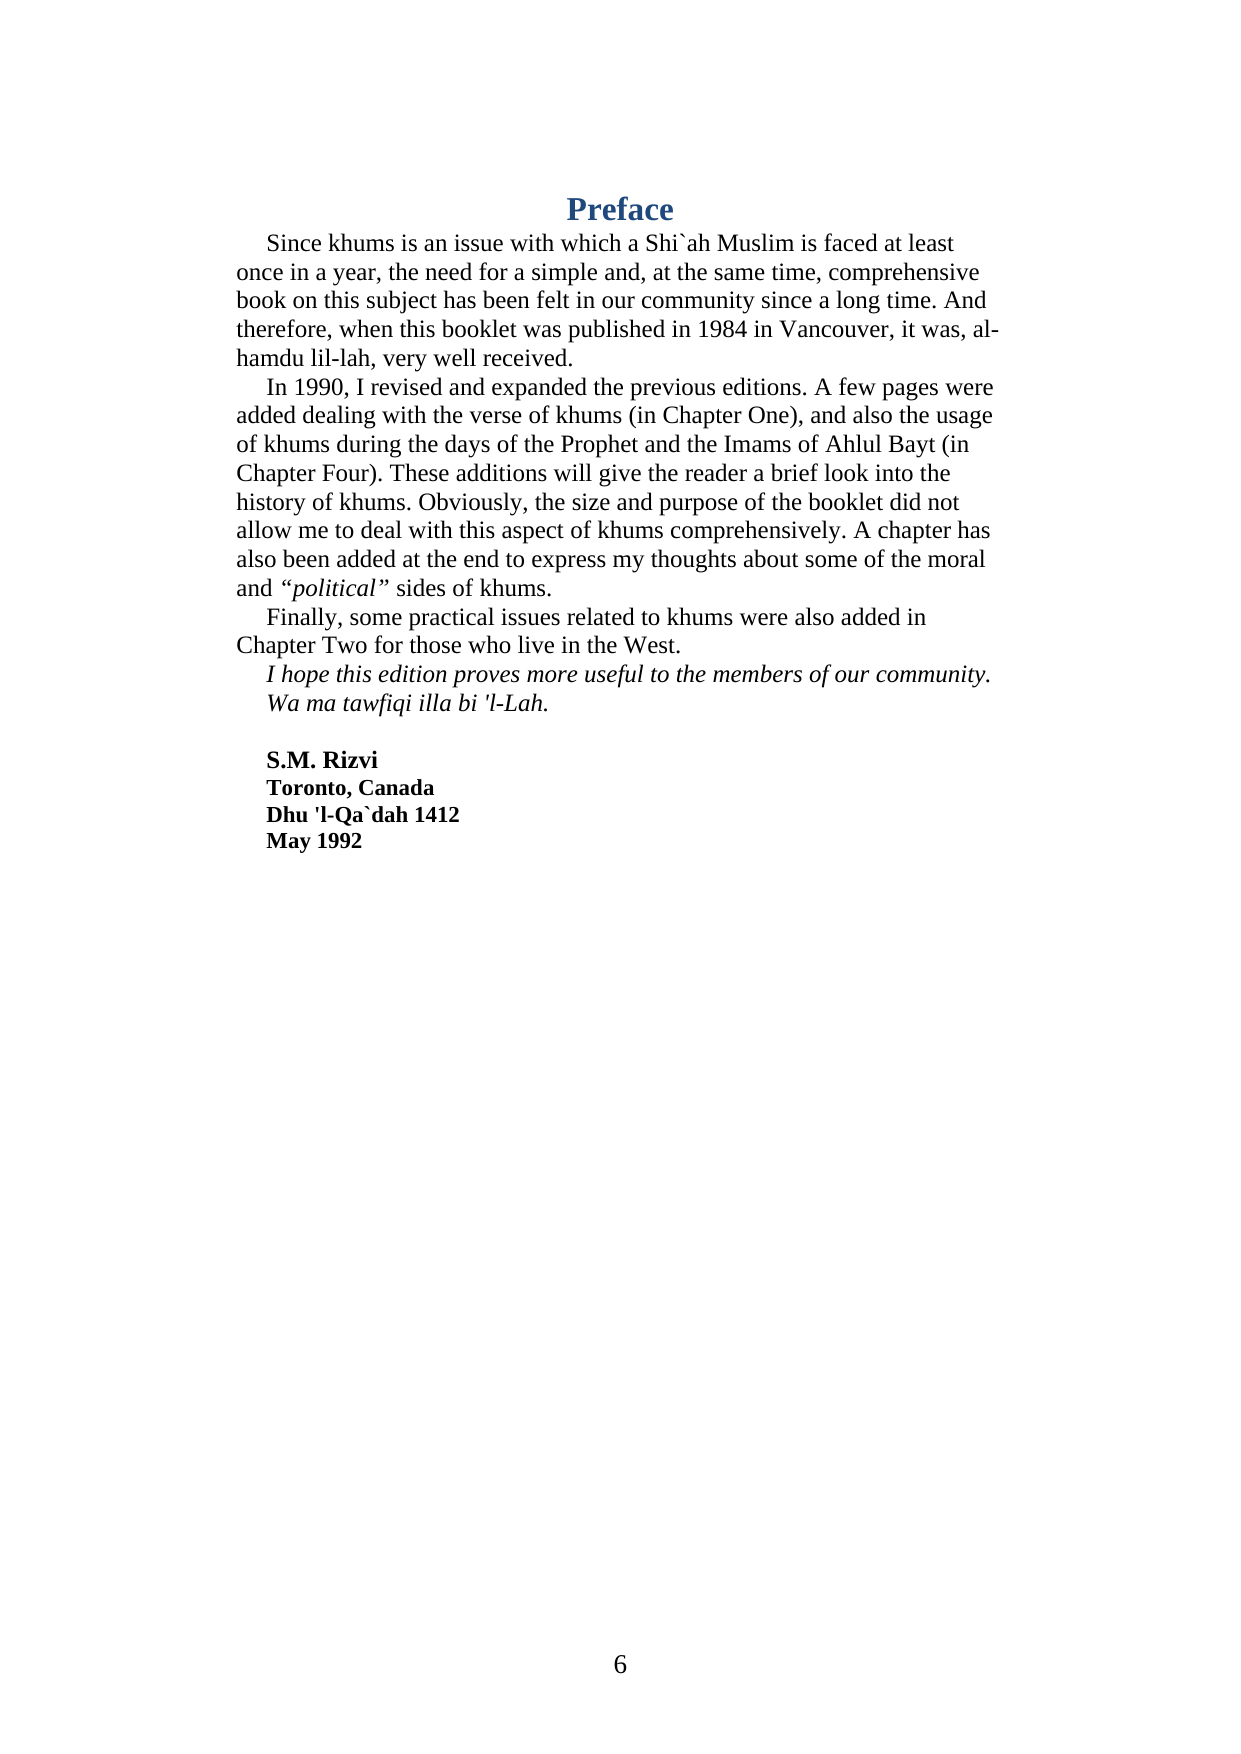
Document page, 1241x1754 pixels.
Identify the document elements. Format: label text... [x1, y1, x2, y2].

text Dhu 'l-Qa`dah 1412 [236, 801, 1004, 827]
text I hope this edition proves more useful to the members of our community. [236, 659, 1004, 688]
text Wa ma tawfiqi illa bi 'l-Lah. [236, 688, 1004, 717]
text S.M. Rizvi [236, 746, 1004, 774]
text Finally, some practical issues related to khums were also added in Chapter Two for those who live in the West. [236, 602, 1004, 659]
text Since khums is an issue with which a Shi`ah Muslim is faced at least once in a year, the need for a simple and, at the same time, comprehensive book on this subject has been felt in our community since a long time. And therefore, when this booklet was published in 1984 in Vancouver, it was, al-hamdu lil-lah, very well received. [236, 228, 1004, 372]
text May 1992 [236, 827, 1004, 853]
subtitle Preface [236, 190, 1004, 228]
text In 1990, I revised and expanded the previous editions. A few pages were added dealing with the verse of khums (in Chapter One), and also the usage of khums during the days of the Prophet and the Imams of Ahlul Bayt (in Chapter Four). These additions will give the reader a brief look into the history of khums. Obviously, the size and purpose of the booklet did not allow me to deal with this aspect of khums comprehensively. A chapter has also been added at the end to express my thoughts about some of the moral and “political” sides of khums. [236, 372, 1004, 602]
text Toronto, Canada [236, 774, 1004, 801]
